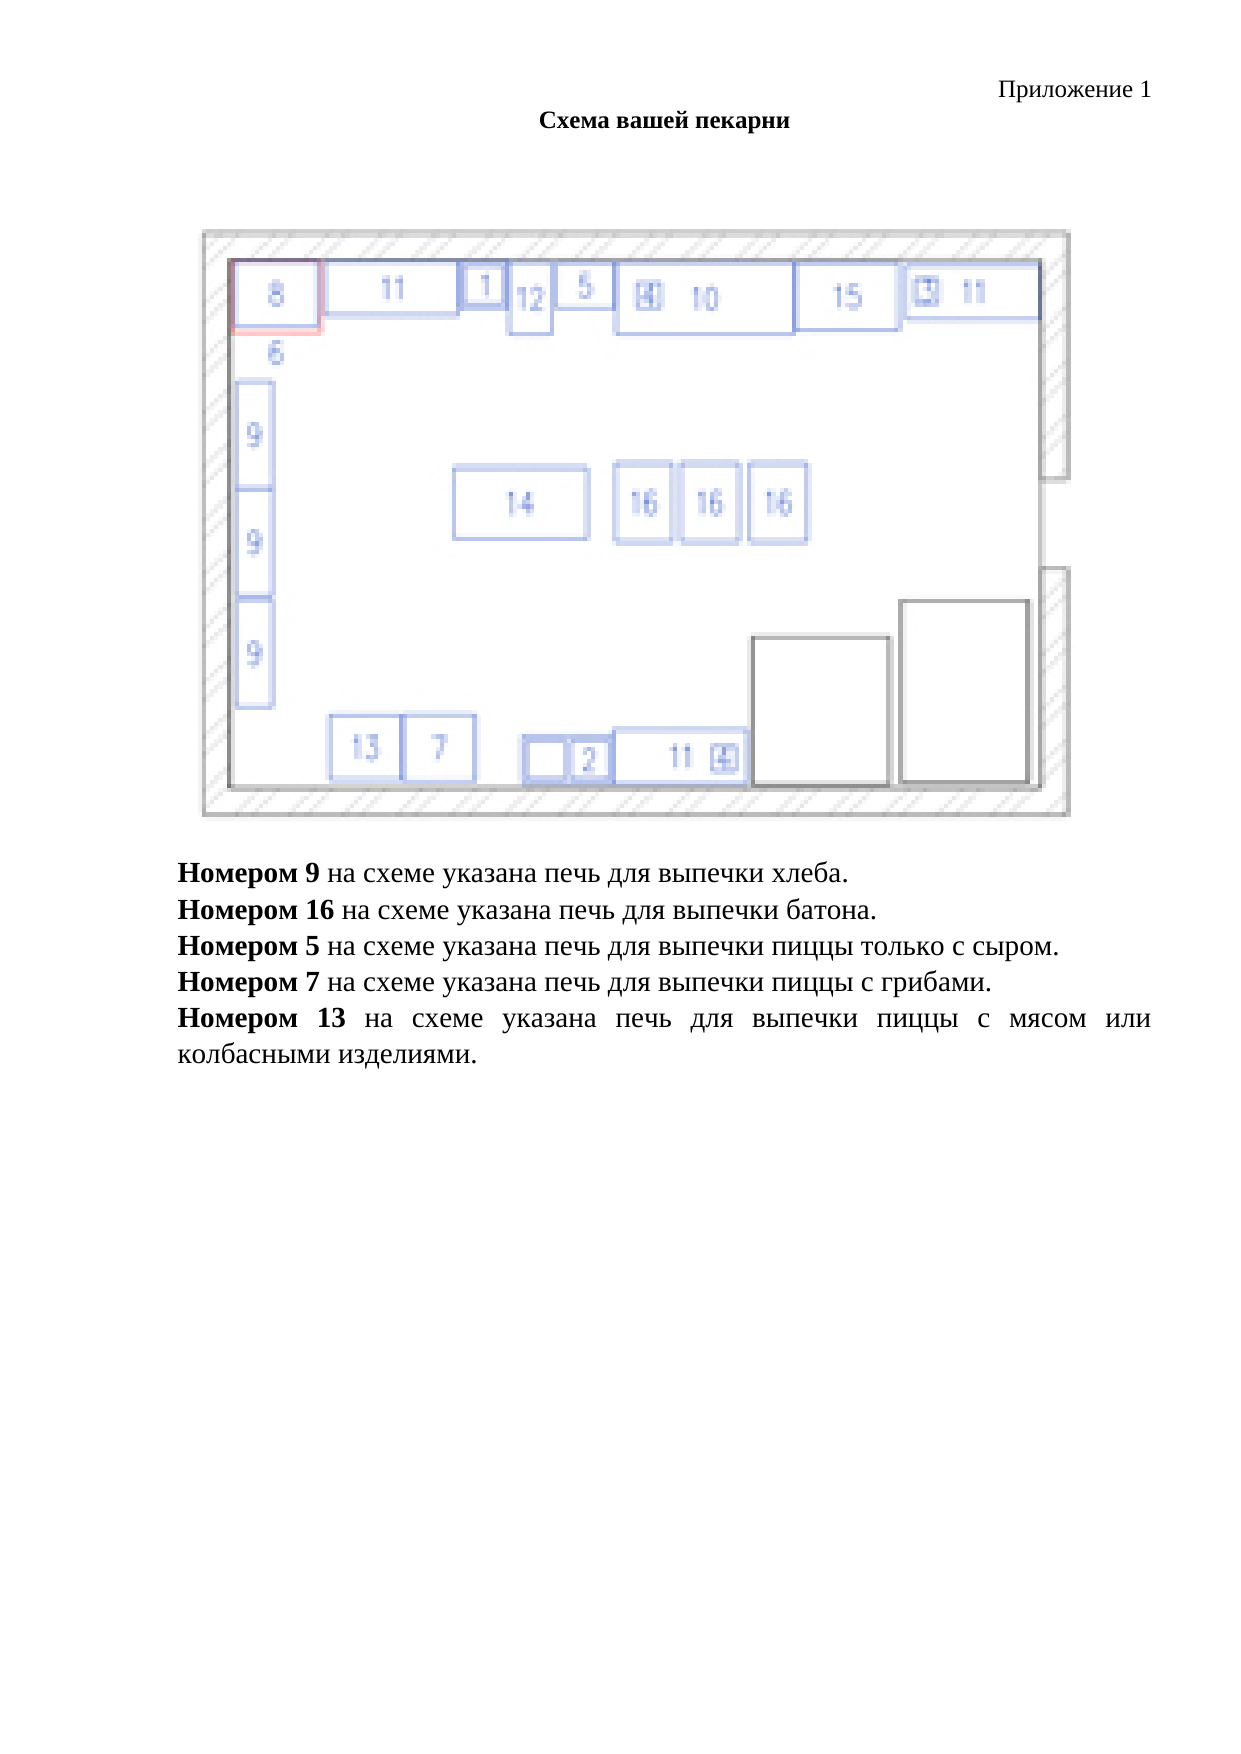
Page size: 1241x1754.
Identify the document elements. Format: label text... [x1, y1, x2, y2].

text Номером 5 на схеме указана печь для выпечки пиццы только с сыром. [177, 928, 1152, 961]
text Номером 13 на схеме указана печь для выпечки пиццы с мясом или колбасными изделиями. [177, 1000, 1152, 1070]
text Номером 7 на схеме указана печь для выпечки пиццы с грибами. [177, 964, 1152, 998]
text Схема вашей пекарни [177, 105, 1152, 134]
text Приложение 1 [177, 74, 1152, 103]
text Номером 16 на схеме указана печь для выпечки батона. [177, 892, 1152, 925]
text Номером 9 на схеме указана печь для выпечки хлеба. [177, 856, 1152, 889]
picture [177, 198, 1076, 854]
